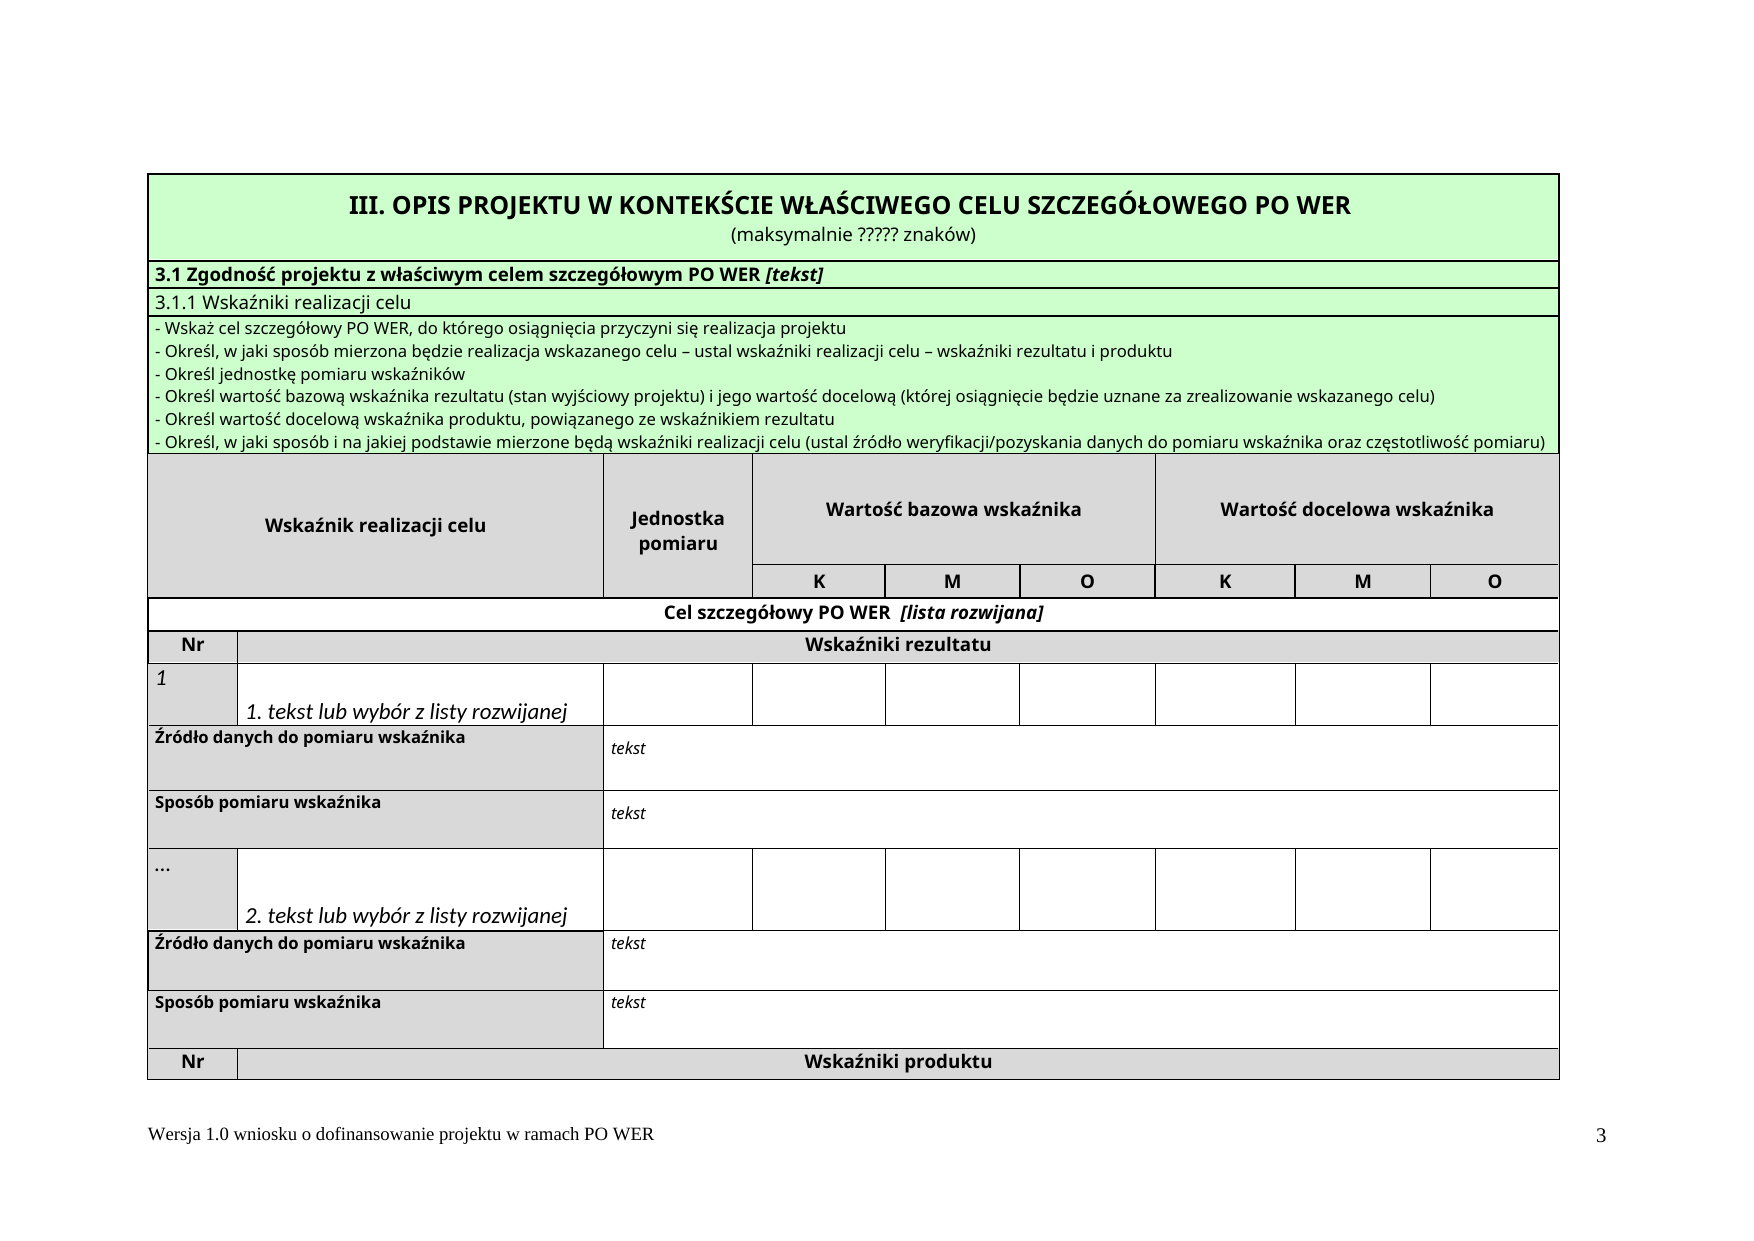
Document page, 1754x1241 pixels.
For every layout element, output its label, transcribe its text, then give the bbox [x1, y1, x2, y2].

table_cell Jednostka pomiaru [604, 454, 752, 597]
table_cell Sposób pomiaru wskaźnika [148, 991, 603, 1048]
table_cell [1156, 849, 1295, 929]
table_cell 3.1.1 Wskaźniki realizacji celu [149, 289, 1558, 315]
table_cell Nr [149, 632, 237, 662]
table_cell [753, 849, 885, 929]
table_cell Wskaźnik realizacji celu [148, 454, 603, 597]
table_cell … [148, 848, 237, 929]
table_cell K [1156, 565, 1294, 597]
table_cell Źródło danych do pomiaru wskaźnika [148, 725, 603, 790]
table_cell Wartość bazowa wskaźnika [753, 454, 1155, 564]
table_cell - Wskaż cel szczegółowy PO WER, do którego osiągnięcia przyczyni się realizacja projektu - Określ, w jaki sposób mierzona będzie realizacja wskazanego celu – ustal wskaźniki realizacji celu – wskaźniki rezultatu i produktu - Określ jednostkę pomiaru wskaźników - Określ wartość bazową wskaźnika rezultatu (stan wyjściowy projektu) i jego wartość docelową (której osiągnięcie będzie uznane za zrealizowanie wskazanego celu) - Określ wartość docelową wskaźnika produktu, powiązanego ze wskaźnikiem rezultatu - Określ, w jaki sposób i na jakiej podstawie mierzone będą wskaźniki realizacji celu (ustal źródło weryfikacji/pozyskania danych do pomiaru wskaźnika oraz częstotliwość pomiaru) [149, 317, 1558, 453]
table_cell Wskaźniki produktu [238, 1048, 1559, 1079]
table_cell Cel szczegółowy PO WER [lista rozwijana] [149, 597, 1559, 630]
table_cell Sposób pomiaru wskaźnika [148, 790, 603, 848]
table_cell tekst [604, 725, 1559, 790]
table_cell 3.1 Zgodność projektu z właściwym celem szczegółowym PO WER [tekst] [149, 262, 1558, 287]
table_cell M [886, 565, 1019, 597]
table_cell 2. tekst lub wybór z listy rozwijanej [238, 849, 603, 929]
table_cell [886, 664, 1019, 725]
table_cell O [1431, 564, 1559, 597]
table_cell [886, 849, 1019, 929]
table_cell tekst [604, 790, 1559, 848]
table_cell M [1296, 565, 1430, 597]
table_cell 1 [148, 664, 237, 725]
table_cell [1431, 663, 1559, 725]
table_header III. OPIS PROJEKTU W KONTEKŚCIE WŁAŚCIWEGO CELU SZCZEGÓŁOWEGO PO WER (maksymalnie ????? znaków) [149, 175, 1558, 259]
table_cell Wartość docelowa wskaźnika [1156, 454, 1559, 564]
table_cell tekst [604, 930, 1559, 990]
table_cell [1296, 664, 1430, 725]
table_cell [1020, 849, 1155, 929]
table_cell [1296, 849, 1430, 929]
table_cell tekst [604, 990, 1559, 1048]
table_cell [604, 849, 752, 929]
table_cell [1431, 848, 1559, 929]
table_cell 1. tekst lub wybór z listy rozwijanej [238, 664, 603, 725]
table_cell [753, 664, 885, 725]
table_cell [604, 664, 752, 725]
table_cell Źródło danych do pomiaru wskaźnika [149, 932, 603, 990]
table_cell [1156, 664, 1295, 725]
table_cell [1020, 664, 1155, 725]
table_cell K [753, 565, 884, 597]
table_cell O [1021, 565, 1154, 597]
table_cell Nr [148, 1048, 237, 1079]
table_cell Wskaźniki rezultatu [238, 630, 1559, 662]
